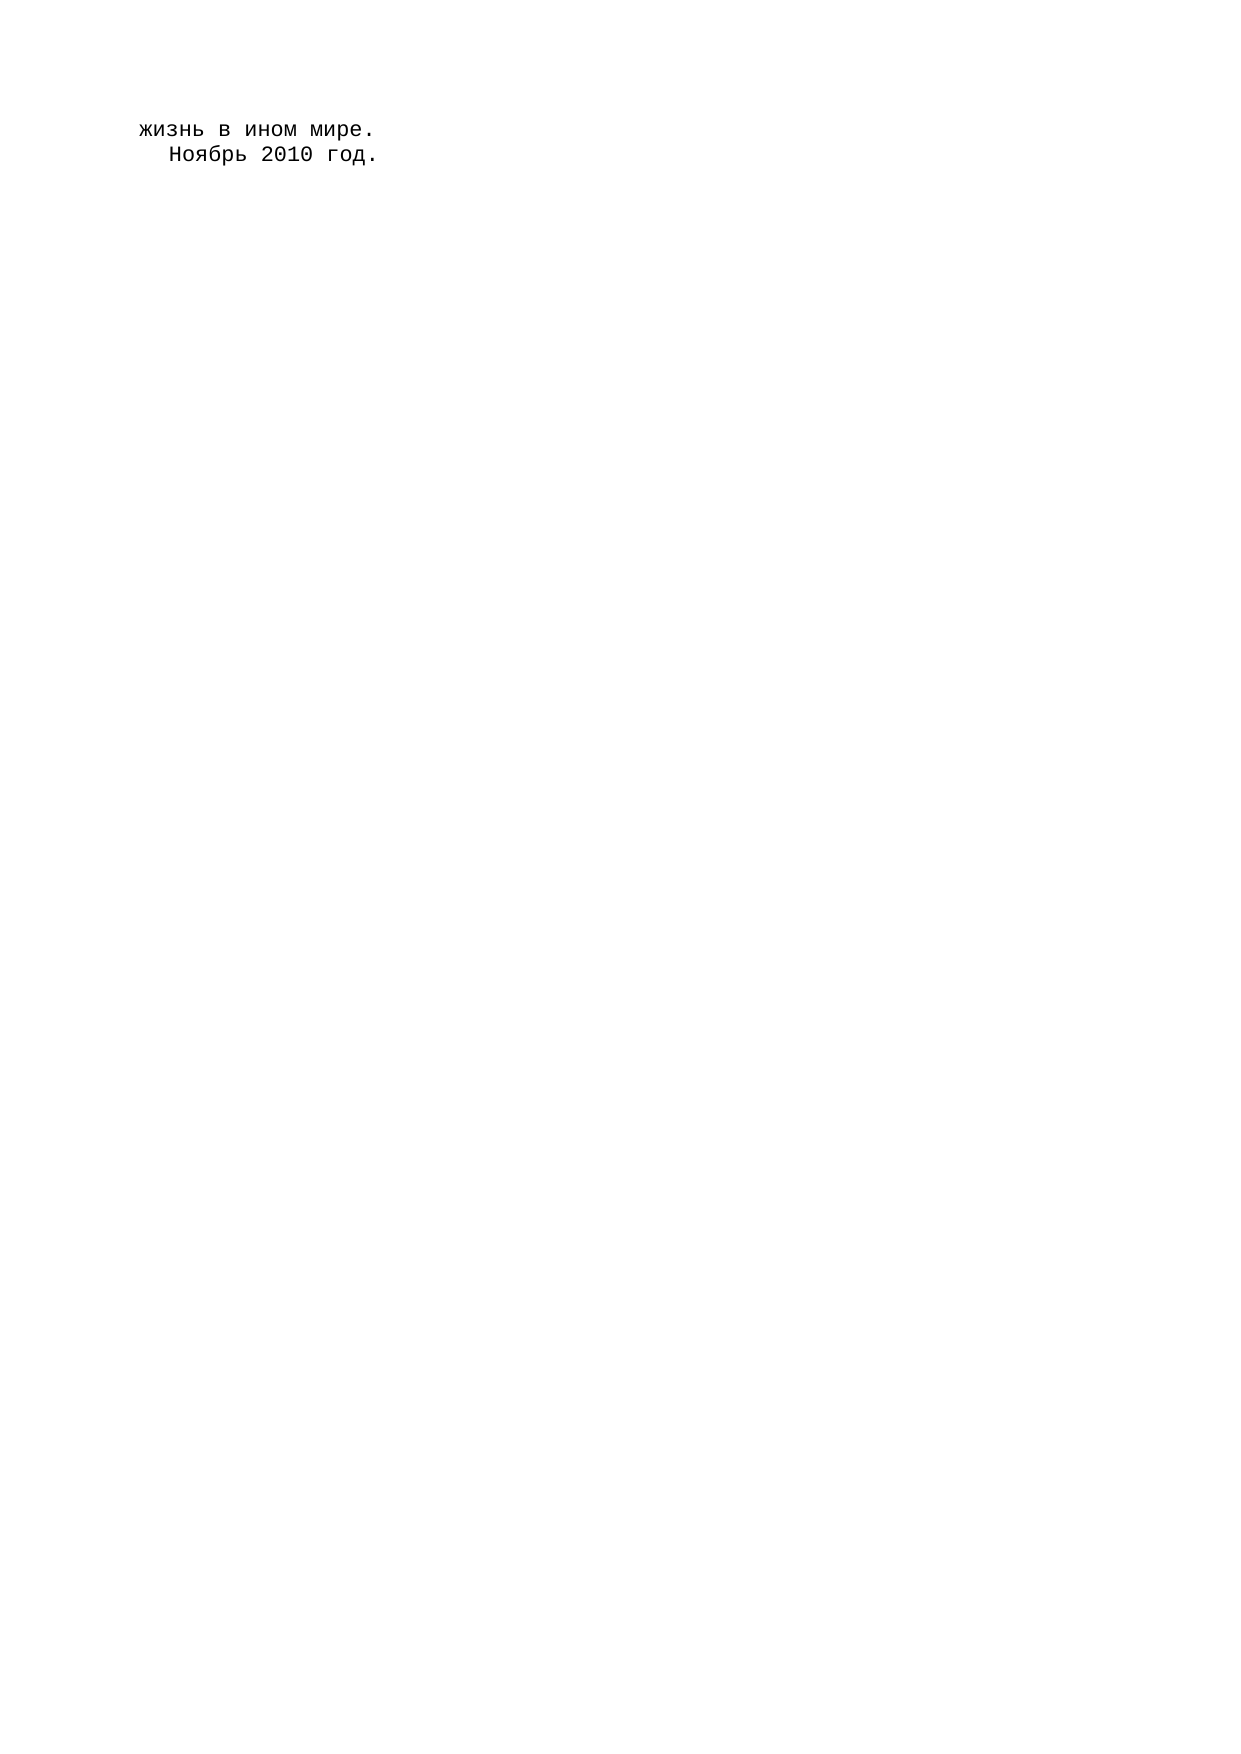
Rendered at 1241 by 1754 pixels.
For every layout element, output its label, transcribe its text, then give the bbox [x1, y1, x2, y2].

text Ноябрь 2010 год. [139, 143, 1101, 168]
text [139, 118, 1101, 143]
